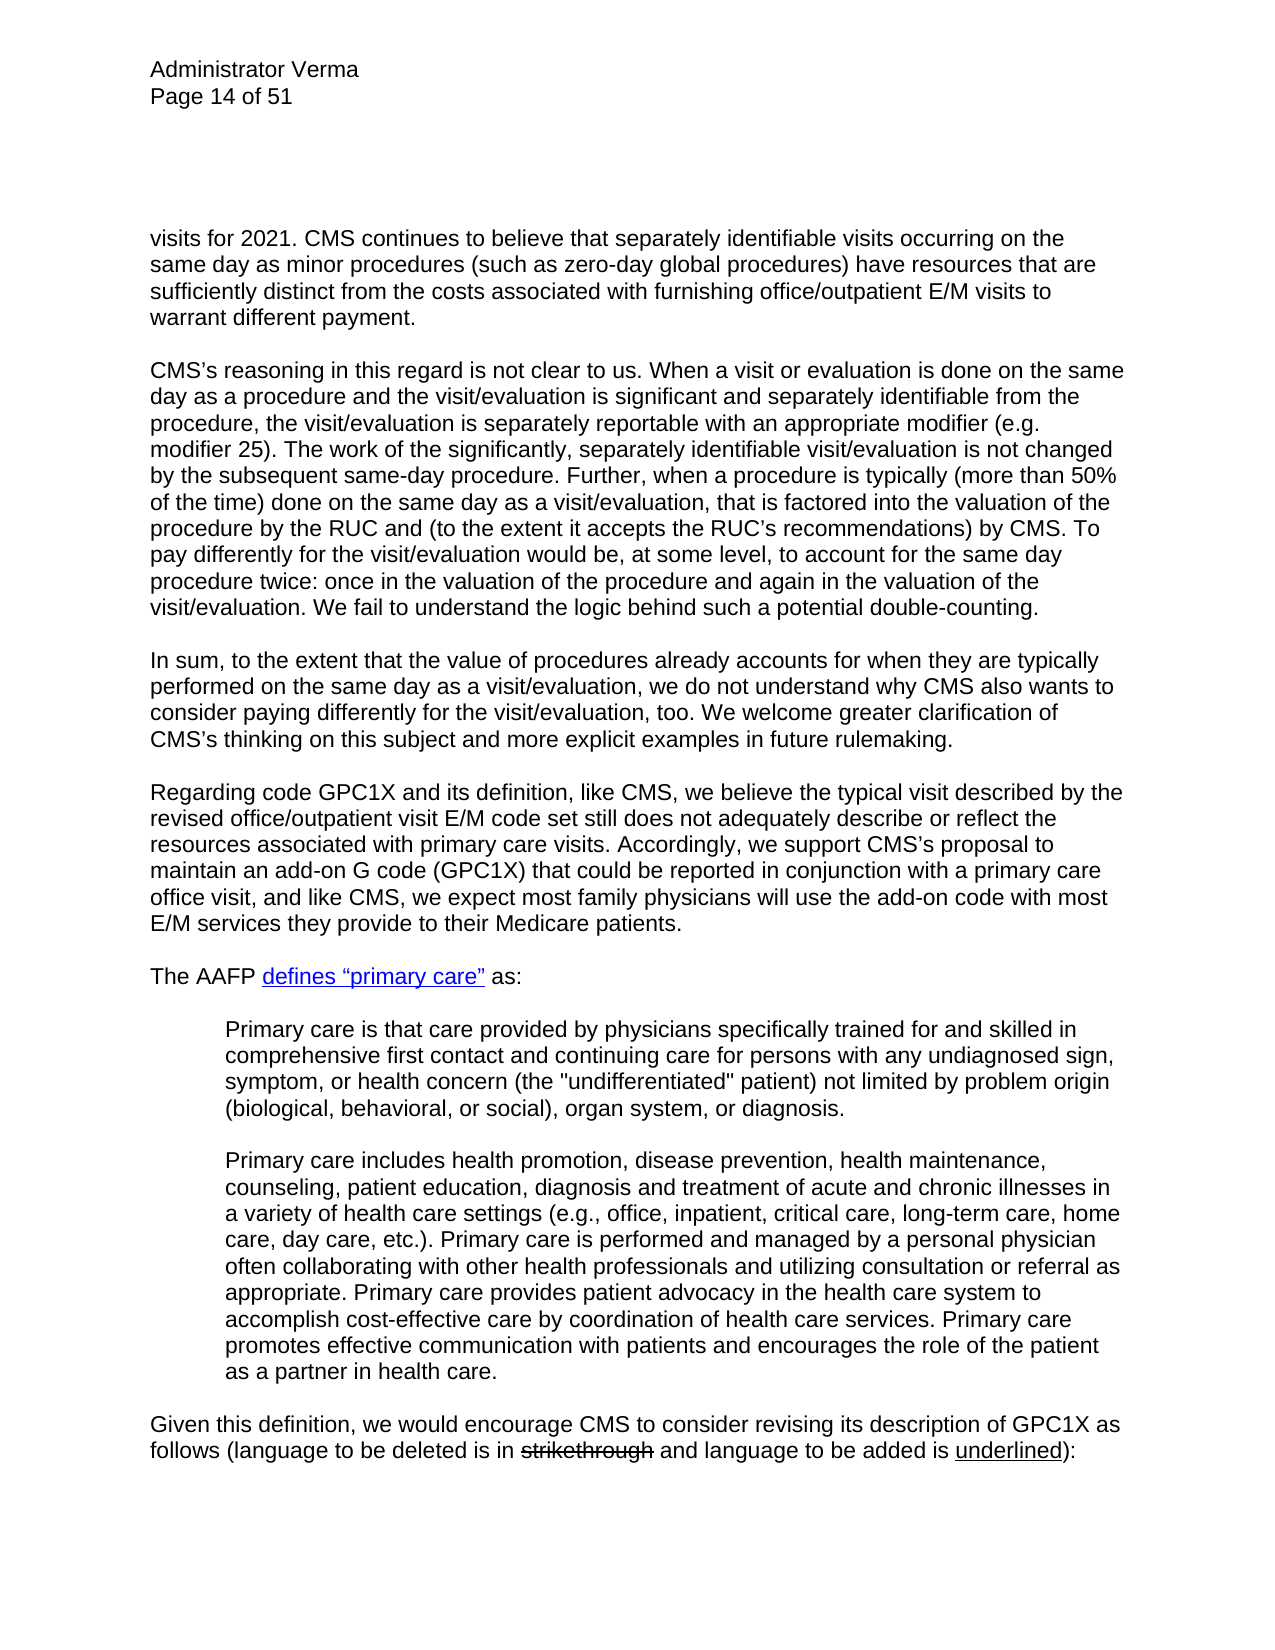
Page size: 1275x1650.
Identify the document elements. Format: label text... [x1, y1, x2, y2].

text Given this definition, we would encourage CMS to consider revising its description of GPC1X as follows (language to be deleted is in strikethrough and language to be added is underlined): [150, 1411, 1125, 1464]
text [150, 225, 1125, 330]
text Regarding code GPC1X and its definition, like CMS, we believe the typical visit described by the revised office/outpatient visit E/M code set still does not adequately describe or reflect the resources associated with primary care visits. Accordingly, we support CMS’s proposal to maintain an add-on G code (GPC1X) that could be reported in conjunction with a primary care office visit, and like CMS, we expect most family physicians will use the add-on code with most E/M services they provide to their Medicare patients. [150, 778, 1125, 937]
text Primary care is that care provided by physicians specifically trained for and skilled in comprehensive first contact and continuing care for persons with any undiagnosed sign, symptom, or health concern (the "undifferentiated" patient) not limited by problem origin (biological, behavioral, or social), organ system, or diagnosis. [225, 1016, 1125, 1121]
text The AAFP defines “primary care” as: [150, 963, 1125, 989]
text In sum, to the extent that the value of procedures already accounts for when they are typically performed on the same day as a visit/evaluation, we do not understand why CMS also wants to consider paying differently for the visit/evaluation, too. We welcome greater clarification of CMS’s thinking on this subject and more explicit examples in future rulemaking. [150, 647, 1125, 752]
text Primary care includes health promotion, disease prevention, health maintenance, counseling, patient education, diagnosis and treatment of acute and chronic illnesses in a variety of health care settings (e.g., office, inpatient, critical care, long-term care, home care, day care, etc.). Primary care is performed and managed by a personal physician often collaborating with other health professionals and utilizing consultation or referral as appropriate. Primary care provides patient advocacy in the health care system to accomplish cost-effective care by coordination of health care services. Primary care promotes effective communication with patients and encourages the role of the patient as a partner in health care. [225, 1147, 1125, 1384]
text CMS’s reasoning in this regard is not clear to us. When a visit or evaluation is done on the same day as a procedure and the visit/evaluation is significant and separately identifiable from the procedure, the visit/evaluation is separately reportable with an appropriate modifier (e.g. modifier 25). The work of the significantly, separately identifiable visit/evaluation is not changed by the subsequent same-day procedure. Further, when a procedure is typically (more than 50% of the time) done on the same day as a visit/evaluation, that is factored into the valuation of the procedure by the RUC and (to the extent it accepts the RUC’s recommendations) by CMS. To pay differently for the visit/evaluation would be, at some level, to account for the same day procedure twice: once in the valuation of the procedure and again in the valuation of the visit/evaluation. We fail to understand the logic behind such a potential double-counting. [150, 357, 1125, 620]
